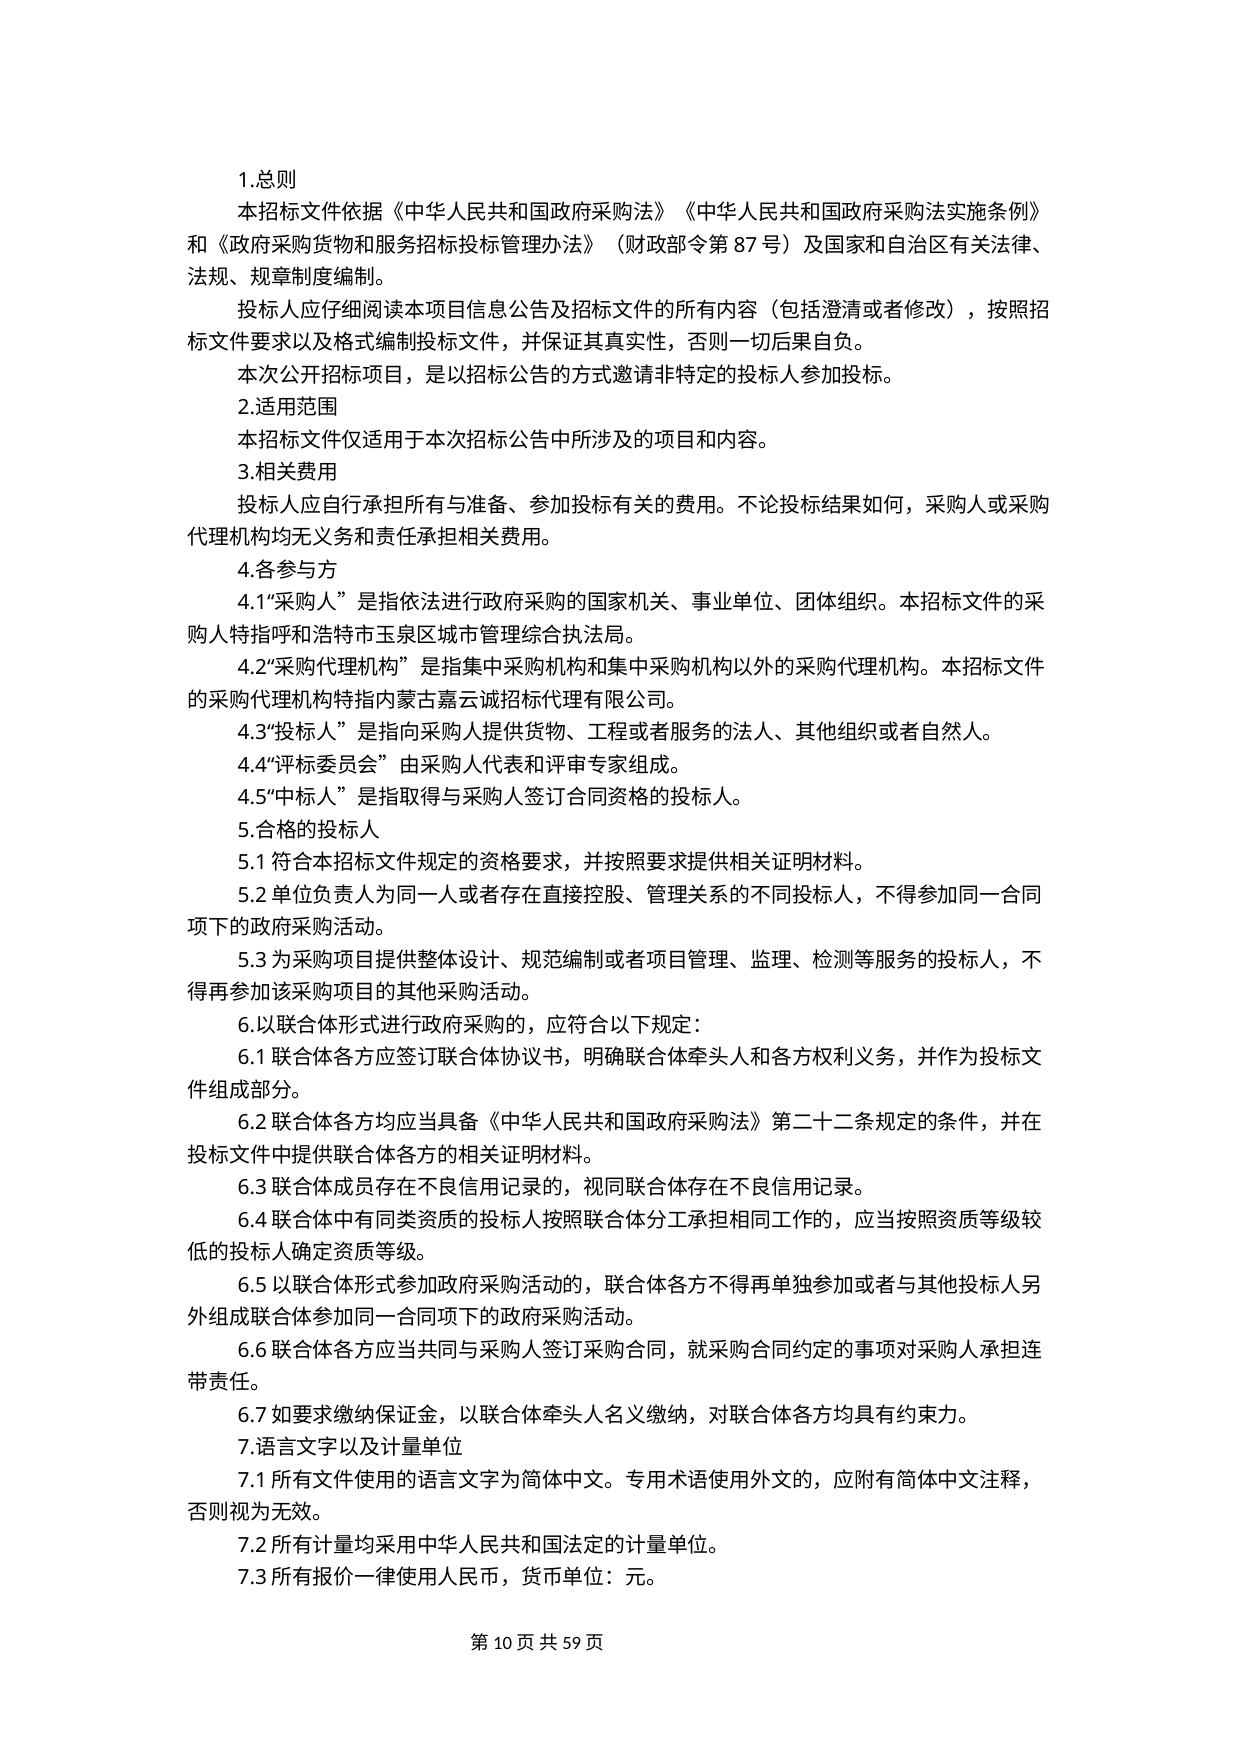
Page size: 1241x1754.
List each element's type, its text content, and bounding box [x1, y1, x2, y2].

text 6.6联合体各方应当共同与采购人签订采购合同，就采购合同约定的事项对采购人承担连带责任。 [187, 1332, 1053, 1397]
text 7.1所有文件使用的语言文字为简体中文。专用术语使用外文的，应附有简体中文注释，否则视为无效。 [187, 1462, 1053, 1527]
text 4.5“中标人”是指取得与采购人签订合同资格的投标人。 [187, 779, 1053, 812]
text 投标人应仔细阅读本项目信息公告及招标文件的所有内容（包括澄清或者修改），按照招标文件要求以及格式编制投标文件，并保证其真实性，否则一切后果自负。 [187, 292, 1053, 357]
text 4.1“采购人”是指依法进行政府采购的国家机关、事业单位、团体组织。本招标文件的采购人特指呼和浩特市玉泉区城市管理综合执法局。 [187, 584, 1053, 649]
text 本招标文件仅适用于本次招标公告中所涉及的项目和内容。 [187, 422, 1053, 454]
text 5.合格的投标人 [187, 812, 1053, 844]
text 3.相关费用 [187, 454, 1053, 487]
text 6.3联合体成员存在不良信用记录的，视同联合体存在不良信用记录。 [187, 1169, 1053, 1202]
text 4.2“采购代理机构”是指集中采购机构和集中采购机构以外的采购代理机构。本招标文件的采购代理机构特指内蒙古嘉云诚招标代理有限公司。 [187, 649, 1053, 714]
text 7.3所有报价一律使用人民币，货币单位：元。 [187, 1559, 1053, 1592]
text 6.2联合体各方均应当具备《中华人民共和国政府采购法》第二十二条规定的条件，并在投标文件中提供联合体各方的相关证明材料。 [187, 1104, 1053, 1169]
text 4.3“投标人”是指向采购人提供货物、工程或者服务的法人、其他组织或者自然人。 [187, 714, 1053, 747]
text 6.7如要求缴纳保证金，以联合体牵头人名义缴纳，对联合体各方均具有约束力。 [187, 1397, 1053, 1429]
text 7.2所有计量均采用中华人民共和国法定的计量单位。 [187, 1527, 1053, 1559]
text 6.5以联合体形式参加政府采购活动的，联合体各方不得再单独参加或者与其他投标人另外组成联合体参加同一合同项下的政府采购活动。 [187, 1267, 1053, 1332]
text 1.总则 [187, 162, 1053, 194]
text 6.1联合体各方应签订联合体协议书，明确联合体牵头人和各方权利义务，并作为投标文件组成部分。 [187, 1039, 1053, 1104]
text 4.4“评标委员会”由采购人代表和评审专家组成。 [187, 747, 1053, 779]
text 6.4联合体中有同类资质的投标人按照联合体分工承担相同工作的，应当按照资质等级较低的投标人确定资质等级。 [187, 1202, 1053, 1267]
text 6.以联合体形式进行政府采购的，应符合以下规定： [187, 1007, 1053, 1039]
text 本招标文件依据《中华人民共和国政府采购法》《中华人民共和国政府采购法实施条例》和《政府采购货物和服务招标投标管理办法》（财政部令第87号）及国家和自治区有关法律、法规、规章制度编制。 [187, 194, 1053, 292]
text 5.1符合本招标文件规定的资格要求，并按照要求提供相关证明材料。 [187, 844, 1053, 877]
text 投标人应自行承担所有与准备、参加投标有关的费用。不论投标结果如何，采购人或采购代理机构均无义务和责任承担相关费用。 [187, 487, 1053, 552]
text 5.2单位负责人为同一人或者存在直接控股、管理关系的不同投标人，不得参加同一合同项下的政府采购活动。 [187, 877, 1053, 942]
text 本次公开招标项目，是以招标公告的方式邀请非特定的投标人参加投标。 [187, 357, 1053, 389]
text 4.各参与方 [187, 552, 1053, 584]
text 5.3为采购项目提供整体设计、规范编制或者项目管理、监理、检测等服务的投标人，不得再参加该采购项目的其他采购活动。 [187, 942, 1053, 1007]
text 7.语言文字以及计量单位 [187, 1429, 1053, 1462]
text 2.适用范围 [187, 389, 1053, 422]
